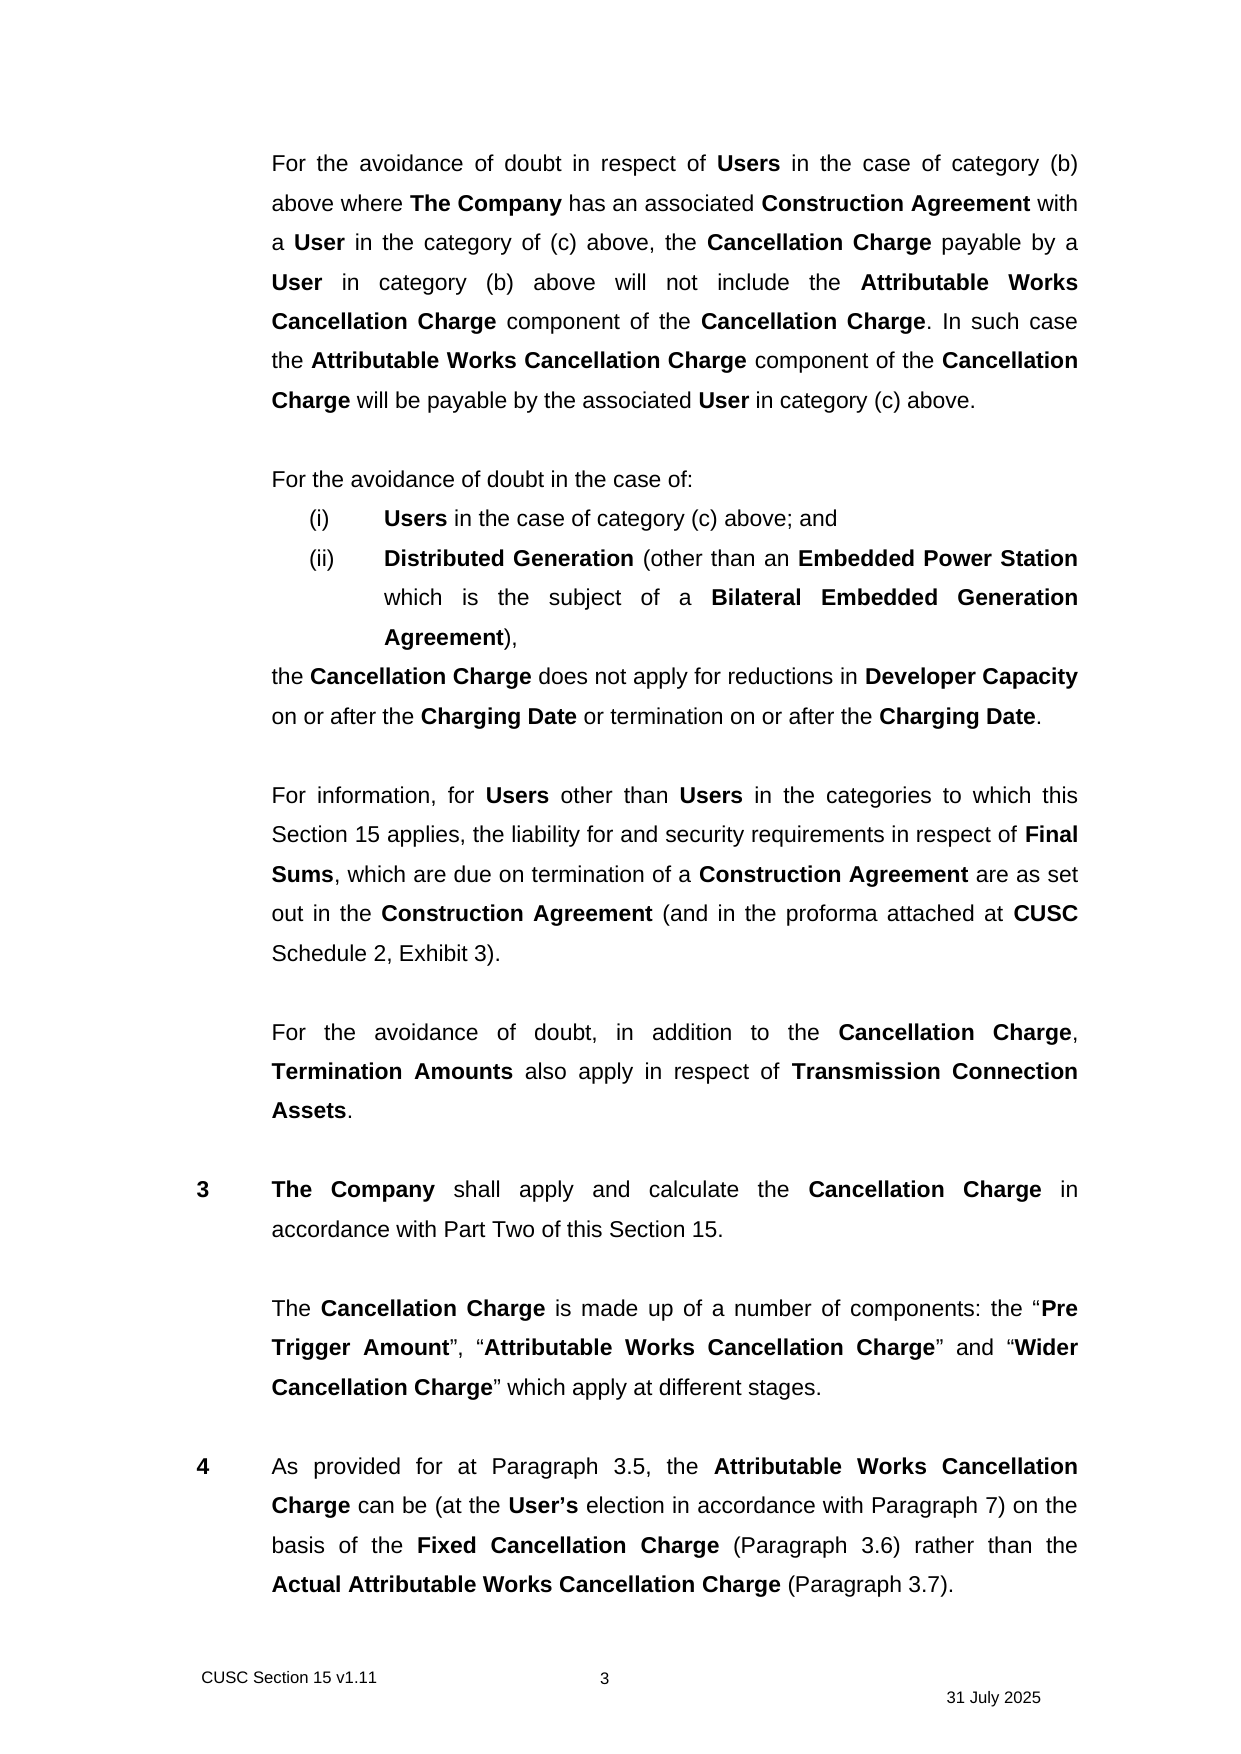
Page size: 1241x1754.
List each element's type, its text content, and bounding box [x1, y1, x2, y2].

text the Cancellation Charge does not apply for reductions in Developer Capacity on or after the Charging Date or termination on or after the Charging Date. [271, 663, 1078, 729]
text The Cancellation Charge is made up of a number of components: the “Pre Trigger Amount”, “Attributable Works Cancellation Charge” and “Wider Cancellation Charge” which apply at different stages. [196, 1295, 1078, 1400]
list Users in the case of category (c) above; and [309, 505, 1078, 532]
text For the avoidance of doubt, in addition to the Cancellation Charge, Termination Amounts also apply in respect of Transmission Connection Assets. [271, 1018, 1078, 1124]
text For the avoidance of doubt in the case of: [271, 466, 1078, 492]
text For information, for Users other than Users in the categories to which this Section 15 applies, the liability for and security requirements in respect of Final Sums, which are due on termination of a Construction Agreement are as set out in the Construction Agreement (and in the proforma attached at CUSC Schedule 2, Exhibit 3). [271, 782, 1078, 966]
list Distributed Generation (other than an Embedded Power Station which is the subject of a Bilateral Embedded Generation Agreement), [309, 545, 1078, 650]
text For the avoidance of doubt in respect of Users in the case of category (b) above where The Company has an associated Construction Agreement with a User in the category of (c) above, the Cancellation Charge payable by a User in category (b) above will not include the Attributable Works Cancellation Charge component of the Cancellation Charge. In such case the Attributable Works Cancellation Charge component of the Cancellation Charge will be payable by the associated User in category (c) above. [271, 150, 1078, 413]
text 3 The Company shall apply and calculate the Cancellation Charge in accordance with Part Two of this Section 15. [196, 1176, 1078, 1242]
text 4 As provided for at Paragraph 3.5, the Attributable Works Cancellation Charge can be (at the User’s election in accordance with Paragraph 7) on the basis of the Fixed Cancellation Charge (Paragraph 3.6) rather than the Actual Attributable Works Cancellation Charge (Paragraph 3.7). [196, 1453, 1078, 1598]
